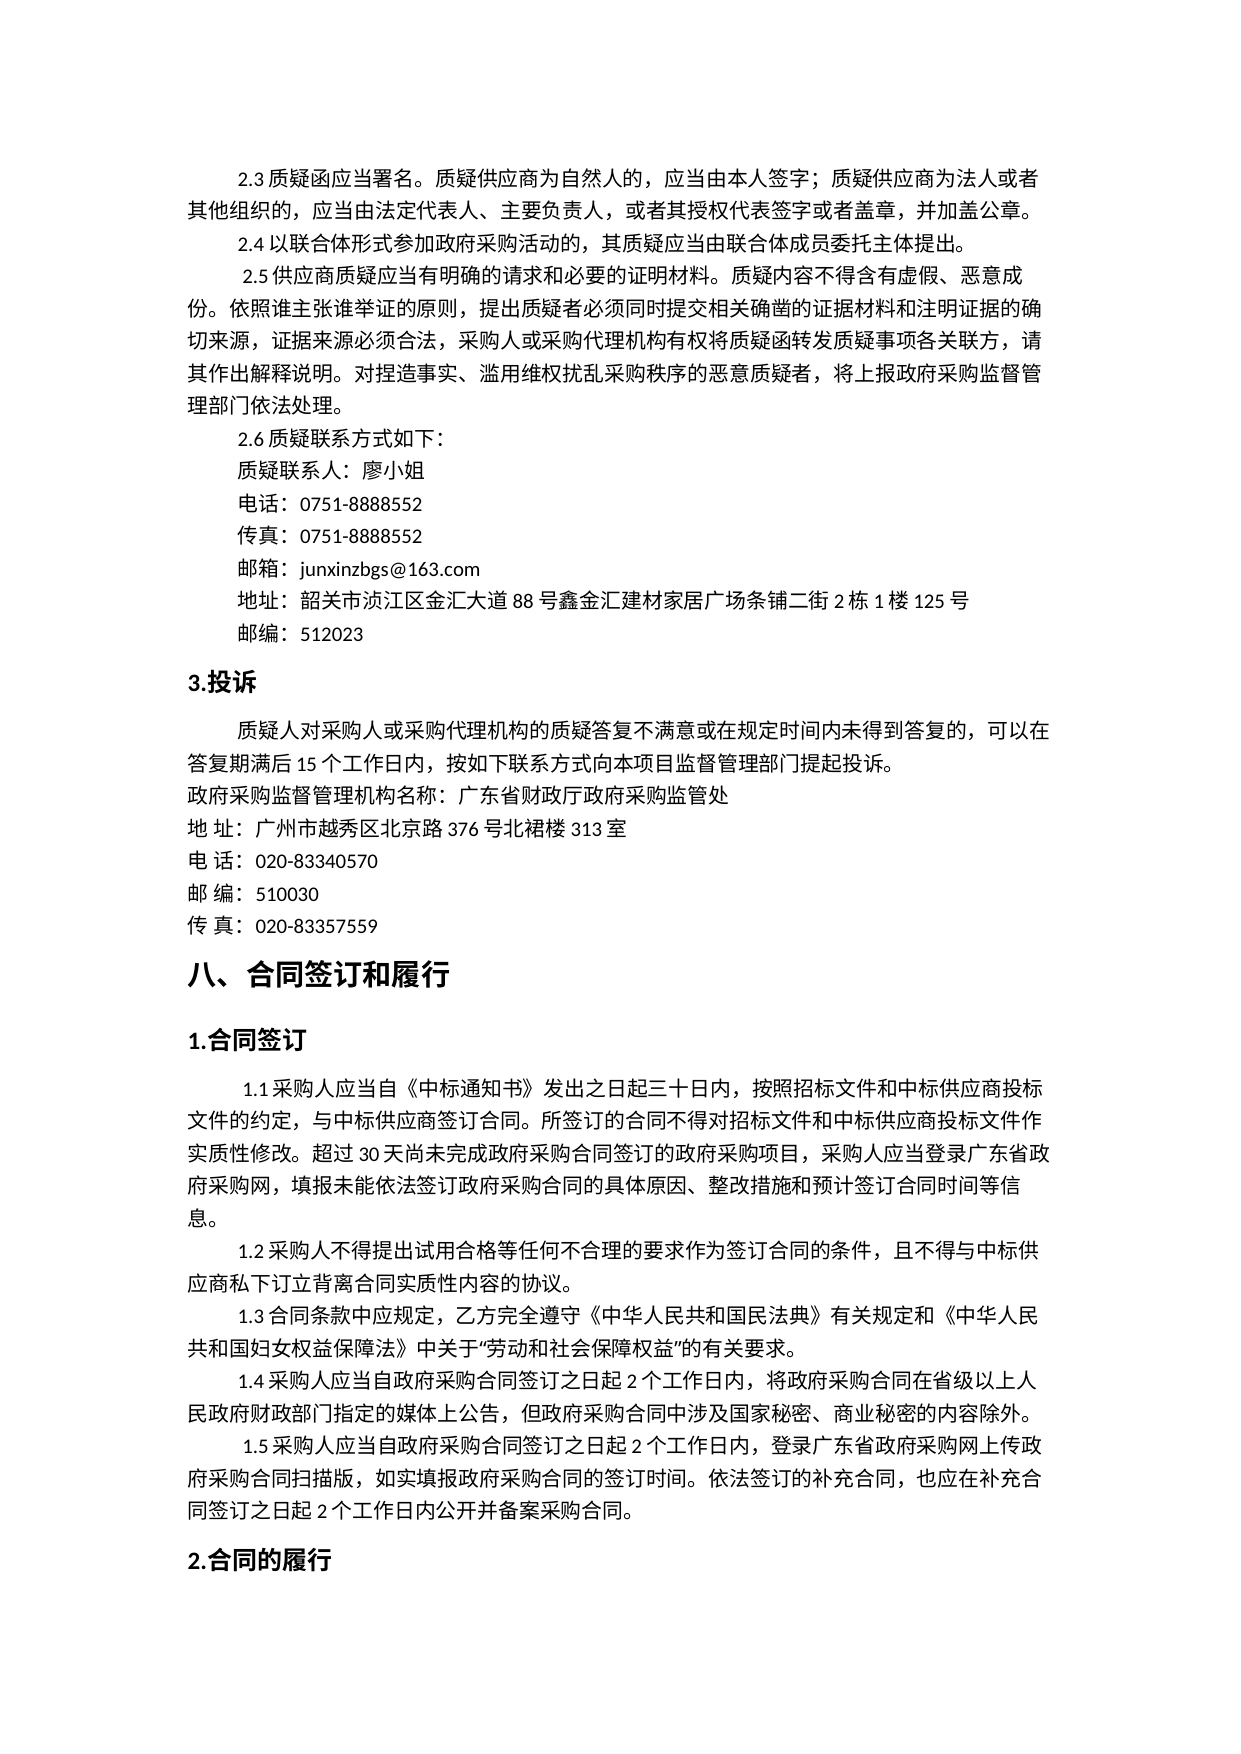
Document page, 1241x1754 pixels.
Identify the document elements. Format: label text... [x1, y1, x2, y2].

text 质疑联系人：廖小姐 [187, 454, 1053, 487]
text 邮 编：510030 [187, 877, 1053, 909]
text 1.合同签订 [187, 1007, 1053, 1072]
text 1.3合同条款中应规定，乙方完全遵守《中华人民共和国民法典》有关规定和《中华人民共和国妇女权益保障法》中关于“劳动和社会保障权益”的有关要求。 [187, 1299, 1053, 1364]
text 地址：韶关市浈江区金汇大道88号鑫金汇建材家居广场条铺二街2栋1楼125号 [187, 584, 1053, 617]
text 邮箱：junxinzbgs@163.com [187, 552, 1053, 584]
text 1.5采购人应当自政府采购合同签订之日起2个工作日内，登录广东省政府采购网上传政府采购合同扫描版，如实填报政府采购合同的签订时间。依法签订的补充合同，也应在补充合同签订之日起2个工作日内公开并备案采购合同。 [187, 1429, 1053, 1527]
text 2.5供应商质疑应当有明确的请求和必要的证明材料。质疑内容不得含有虚假、恶意成份。依照谁主张谁举证的原则，提出质疑者必须同时提交相关确凿的证据材料和注明证据的确切来源，证据来源必须合法，采购人或采购代理机构有权将质疑函转发质疑事项各关联方，请其作出解释说明。对捏造事实、滥用维权扰乱采购秩序的恶意质疑者，将上报政府采购监督管理部门依法处理。 [187, 259, 1053, 422]
text 1.1采购人应当自《中标通知书》发出之日起三十日内，按照招标文件和中标供应商投标文件的约定，与中标供应商签订合同。所签订的合同不得对招标文件和中标供应商投标文件作实质性修改。超过30天尚未完成政府采购合同签订的政府采购项目，采购人应当登录广东省政府采购网，填报未能依法签订政府采购合同的具体原因、整改措施和预计签订合同时间等信息。 [187, 1072, 1053, 1234]
text 3.投诉 [187, 649, 1053, 714]
text 邮编：512023 [187, 617, 1053, 649]
text 电话：0751-8888552 [187, 487, 1053, 519]
text 2.4以联合体形式参加政府采购活动的，其质疑应当由联合体成员委托主体提出。 [187, 227, 1053, 259]
text 2.3 质疑函应当署名。质疑供应商为自然人的，应当由本人签字；质疑供应商为法人或者其他组织的，应当由法定代表人、主要负责人，或者其授权代表签字或者盖章，并加盖公章。 [187, 162, 1053, 227]
text 1.2采购人不得提出试用合格等任何不合理的要求作为签订合同的条件，且不得与中标供应商私下订立背离合同实质性内容的协议。 [187, 1234, 1053, 1299]
text 传 真：020-83357559 [187, 909, 1053, 942]
text 1.4采购人应当自政府采购合同签订之日起2个工作日内，将政府采购合同在省级以上人民政府财政部门指定的媒体上公告，但政府采购合同中涉及国家秘密、商业秘密的内容除外。 [187, 1364, 1053, 1429]
text 传真：0751-8888552 [187, 519, 1053, 552]
text 地 址：广州市越秀区北京路376号北裙楼313室 [187, 812, 1053, 844]
text 2.6质疑联系方式如下： [187, 422, 1053, 454]
text 质疑人对采购人或采购代理机构的质疑答复不满意或在规定时间内未得到答复的，可以在答复期满后15个工作日内，按如下联系方式向本项目监督管理部门提起投诉。 [187, 714, 1053, 779]
text 八、合同签订和履行 [187, 942, 1053, 1007]
text 2.合同的履行 [187, 1527, 1053, 1592]
text 电 话：020-83340570 [187, 844, 1053, 877]
text 政府采购监督管理机构名称：广东省财政厅政府采购监管处 [187, 779, 1053, 812]
